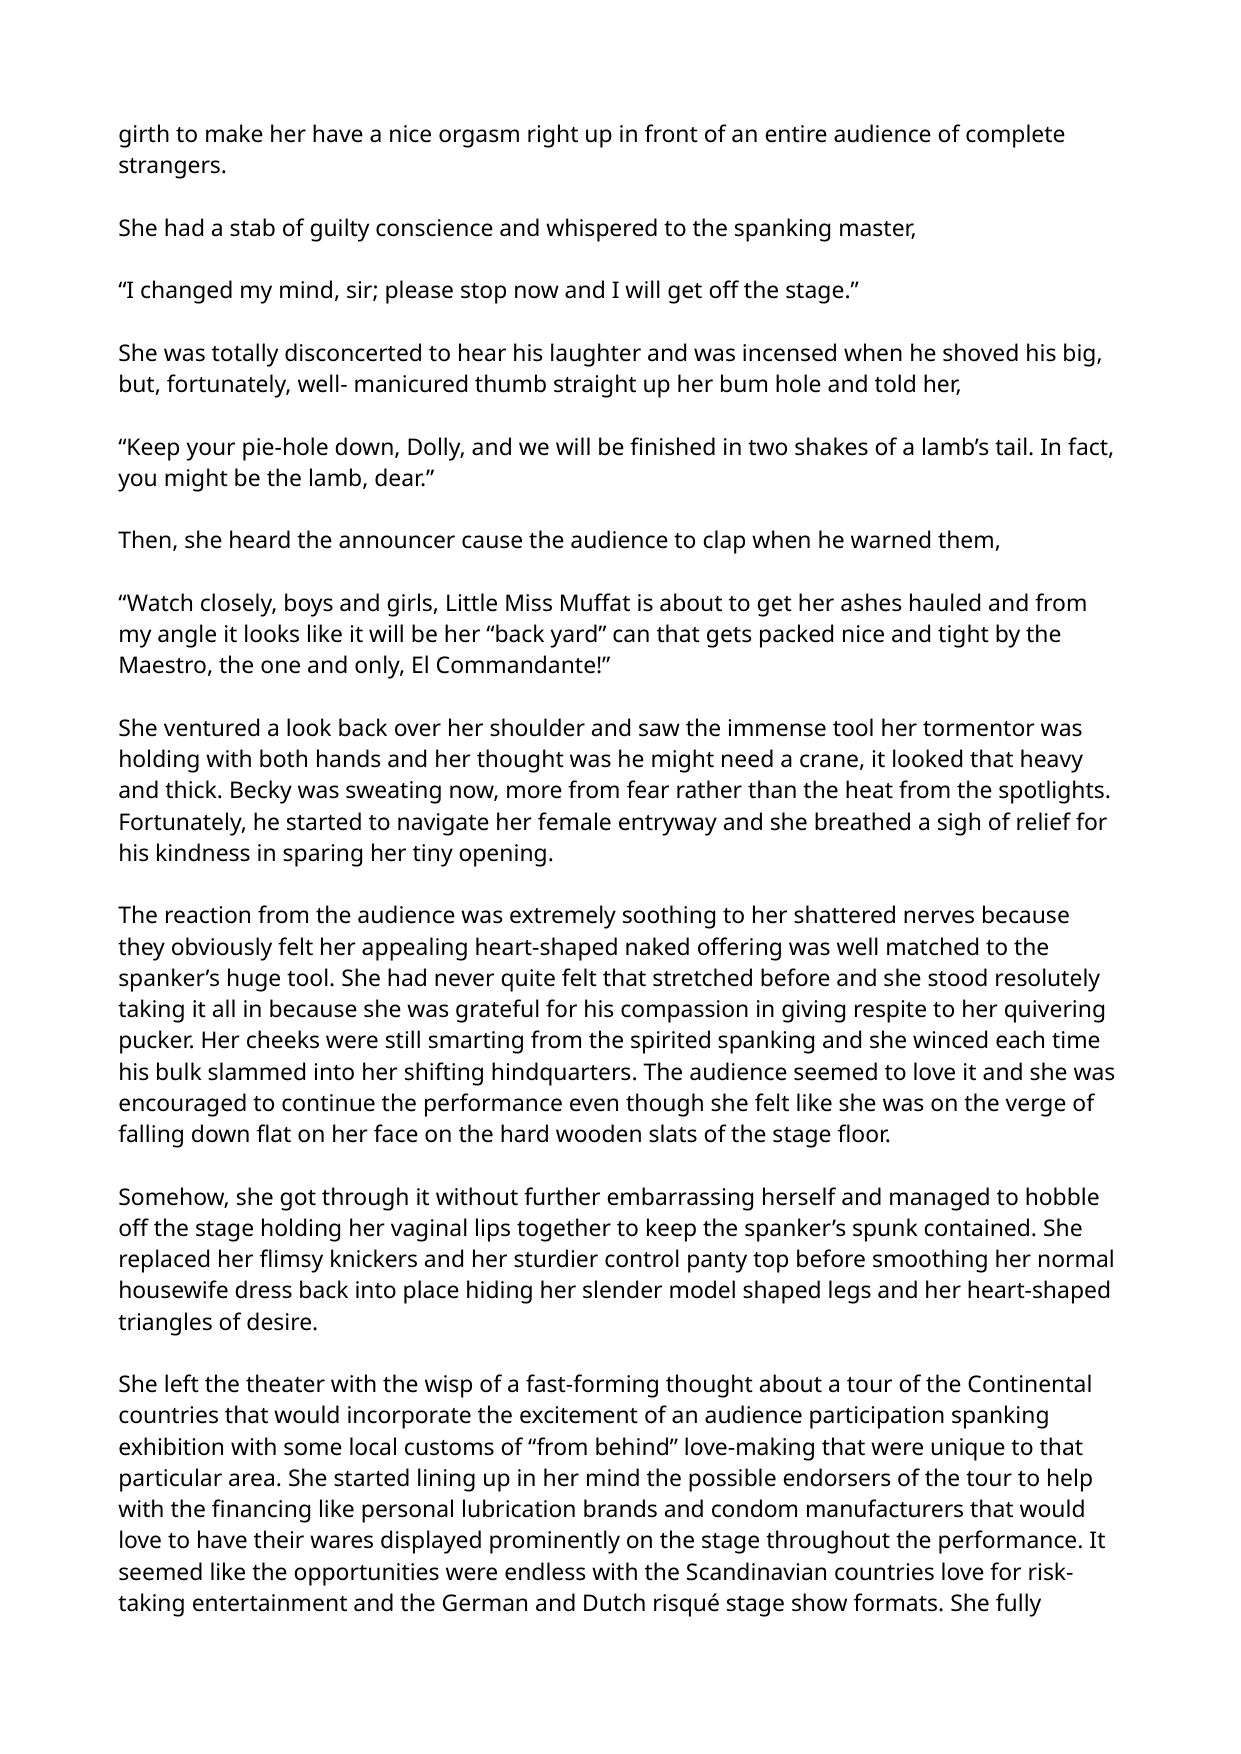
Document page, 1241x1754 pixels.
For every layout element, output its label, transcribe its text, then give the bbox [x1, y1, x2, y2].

text “Watch closely, boys and girls, Little Miss Muffat is about to get her ashes hauled and from my angle it looks like it will be her “back yard” can that gets packed nice and tight by the Maestro, the one and only, El Commandante!” [118, 587, 1122, 681]
text “Keep your pie-hole down, Dolly, and we will be finished in two shakes of a lamb’s tail. In fact, you might be the lamb, dear.” [118, 431, 1122, 493]
text She was totally disconcerted to hear his laughter and was incensed when he shoved his big, but, fortunately, well- manicured thumb straight up her bum hole and told her, [118, 337, 1122, 399]
text Somehow, she got through it without further embarrassing herself and managed to hobble off the stage holding her vaginal lips together to keep the spanker’s spunk contained. She replaced her flimsy knickers and her sturdier control panty top before smoothing her normal housewife dress back into place hiding her slender model shaped legs and her heart-shaped triangles of desire. [118, 1181, 1122, 1337]
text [118, 118, 1122, 181]
text She ventured a look back over her shoulder and saw the immense tool her tormentor was holding with both hands and her thought was he might need a crane, it looked that heavy and thick. Becky was sweating now, more from fear rather than the heat from the spotlights. Fortunately, he started to navigate her female entryway and she breathed a sigh of relief for his kindness in sparing her tiny opening. [118, 712, 1122, 868]
text She had a stab of guilty conscience and whispered to the spanking master, [118, 212, 1122, 243]
text The reaction from the audience was extremely soothing to her shattered nerves because they obviously felt her appealing heart-shaped naked offering was well matched to the spanker’s huge tool. She had never quite felt that stretched before and she stood resolutely taking it all in because she was grateful for his compassion in giving respite to her quivering pucker. Her cheeks were still smarting from the spirited spanking and she winced each time his bulk slammed into her shifting hindquarters. The audience seemed to love it and she was encouraged to continue the performance even though she felt like she was on the verge of falling down flat on her face on the hard wooden slats of the stage floor. [118, 899, 1122, 1149]
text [118, 1368, 1122, 1618]
text Then, she heard the announcer cause the audience to clap when he warned them, [118, 524, 1122, 556]
text “I changed my mind, sir; please stop now and I will get off the stage.” [118, 274, 1122, 306]
